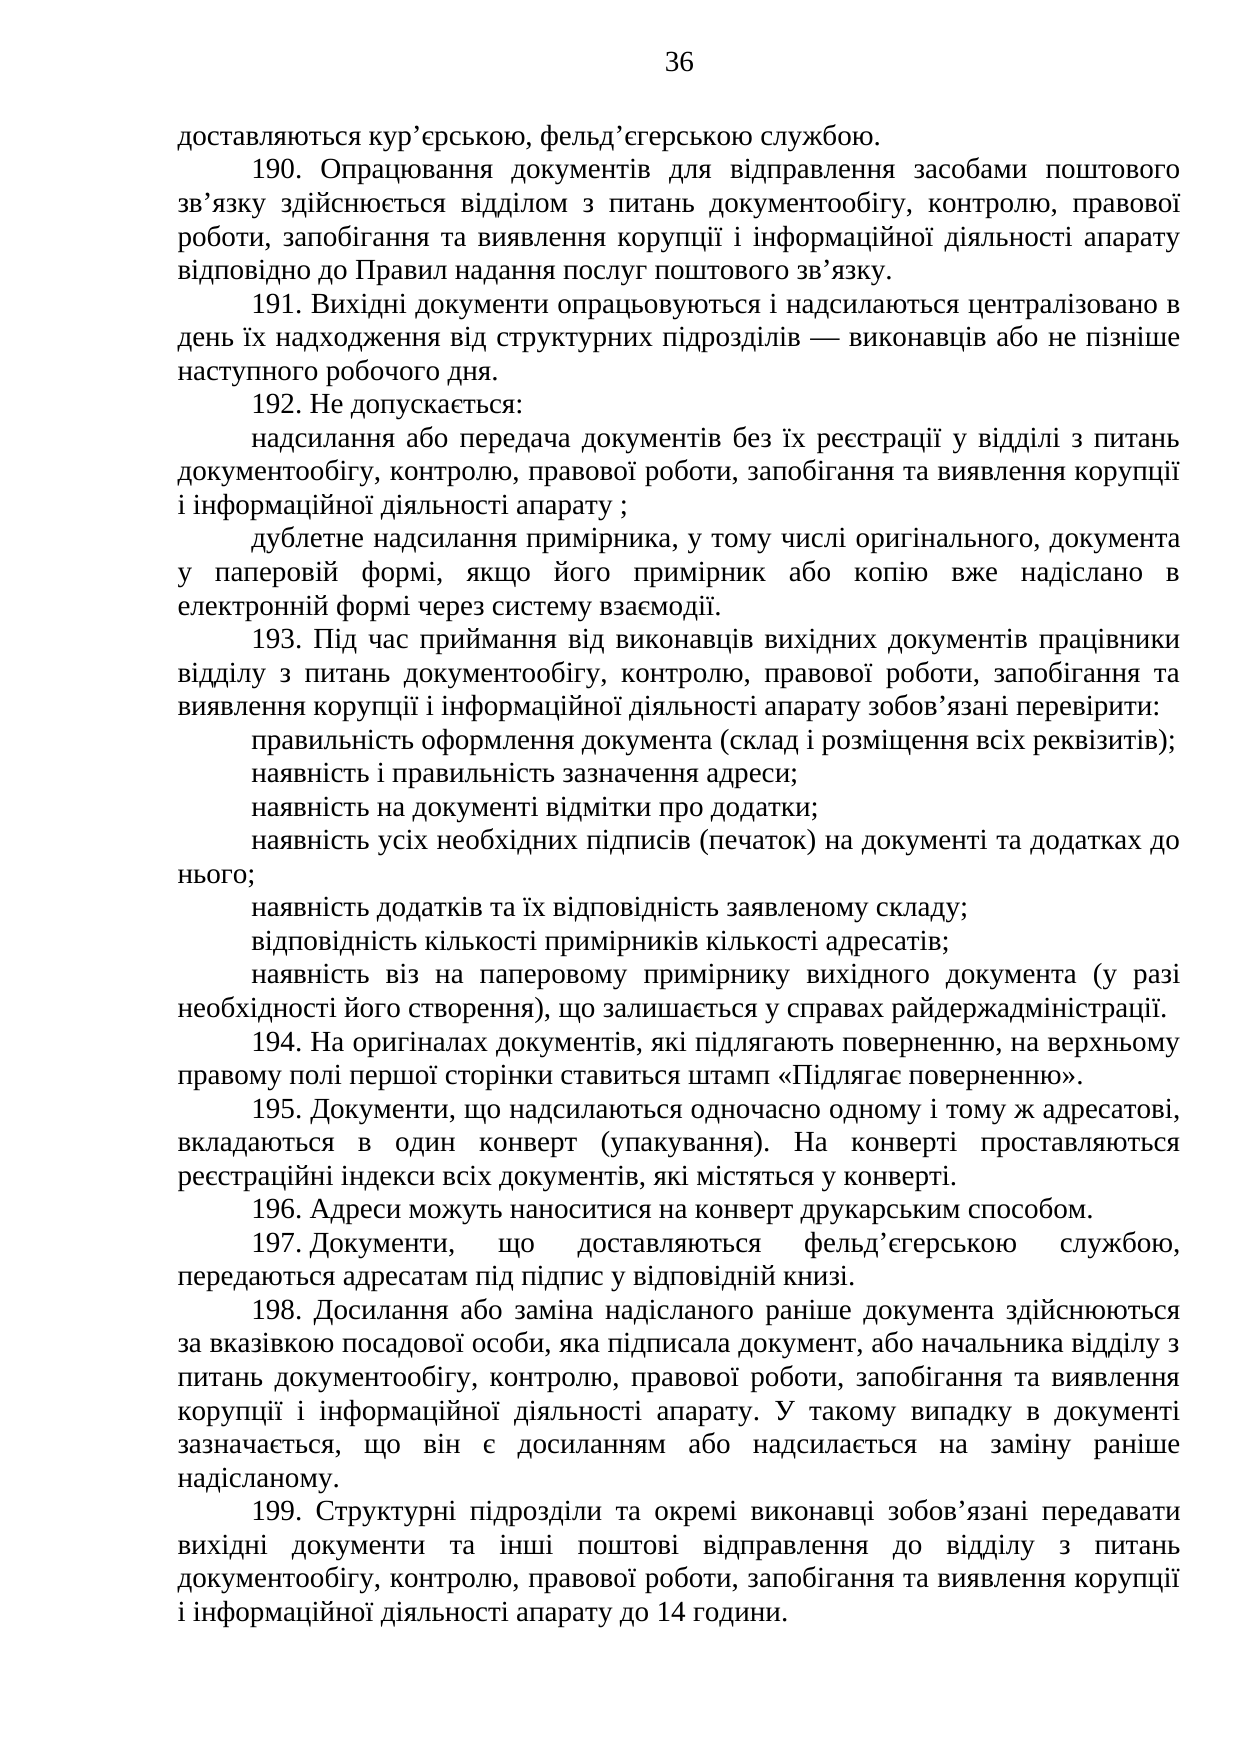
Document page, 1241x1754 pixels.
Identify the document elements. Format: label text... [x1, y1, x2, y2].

text 192. Не допускається: [177, 386, 1181, 420]
text наявність віз на паперовому примірнику вихідного документа (у разі необхідності його створення), що залишається у справах райдержадміністрації. [177, 957, 1181, 1024]
text наявність усіх необхідних підписів (печаток) на документі та додатках до нього; [177, 822, 1181, 889]
text 199. Структурні підрозділи та окремі виконавці зобов’язані передавати вихідні документи та інші поштові відправлення до відділу з питань документообігу, контролю, правової роботи, запобігання та виявлення корупції і інформаційної діяльності апарату до 14 години. [177, 1493, 1181, 1627]
text наявність на документі відмітки про додатки; [177, 789, 1181, 822]
text наявність і правильність зазначення адреси; [177, 755, 1181, 789]
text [177, 118, 1181, 152]
text дублетне надсилання примірника, у тому числі оригінального, документа у паперовій формі, якщо його примірник або копію вже надіслано в електронній формі через систему взаємодії. [177, 521, 1181, 621]
text наявність додатків та їх відповідність заявленому складу; [177, 889, 1181, 923]
text відповідність кількості примірників кількості адресатів; [177, 923, 1181, 957]
text 198. Досилання або заміна надісланого раніше документа здійснюються за вказівкою посадової особи, яка підписала документ, або начальника відділу з питань документообігу, контролю, правової роботи, запобігання та виявлення корупції і інформаційної діяльності апарату. У такому випадку в документі зазначається, що він є досиланням або надсилається на заміну раніше надісланому. [177, 1292, 1181, 1493]
text 195. Документи, що надсилаються одночасно одному і тому ж адресатові, вкладаються в один конверт (упакування). На конверті проставляються реєстраційні індекси всіх документів, які містяться у конверті. [177, 1091, 1181, 1191]
text надсилання або передача документів без їх реєстрації у відділі з питань документообігу, контролю, правової роботи, запобігання та виявлення корупції і інформаційної діяльності апарату ; [177, 420, 1181, 521]
text 197. Документи, що доставляються фельд’єгерською службою, передаються адресатам під підпис у відповідній книзі. [177, 1225, 1181, 1292]
text 191. Вихідні документи опрацьовуються і надсилаються централізовано в день їх надходження від структурних підрозділів — виконавців або не пізніше наступного робочого дня. [177, 286, 1181, 386]
text 190. Опрацювання документів для відправлення засобами поштового зв’язку здійснюється відділом з питань документообігу, контролю, правової роботи, запобігання та виявлення корупції і інформаційної діяльності апарату відповідно до Правил надання послуг поштового зв’язку. [177, 152, 1181, 286]
text 196. Адреси можуть наноситися на конверт друкарським способом. [177, 1191, 1181, 1225]
text правильність оформлення документа (склад і розміщення всіх реквізитів); [177, 722, 1181, 755]
text 193. Під час приймання від виконавців вихідних документів працівники відділу з питань документообігу, контролю, правової роботи, запобігання та виявлення корупції і інформаційної діяльності апарату зобов’язані перевірити: [177, 621, 1181, 722]
text 194. На оригіналах документів, які підлягають поверненню, на верхньому правому полі першої сторінки ставиться штамп «Підлягає поверненню». [177, 1024, 1181, 1091]
